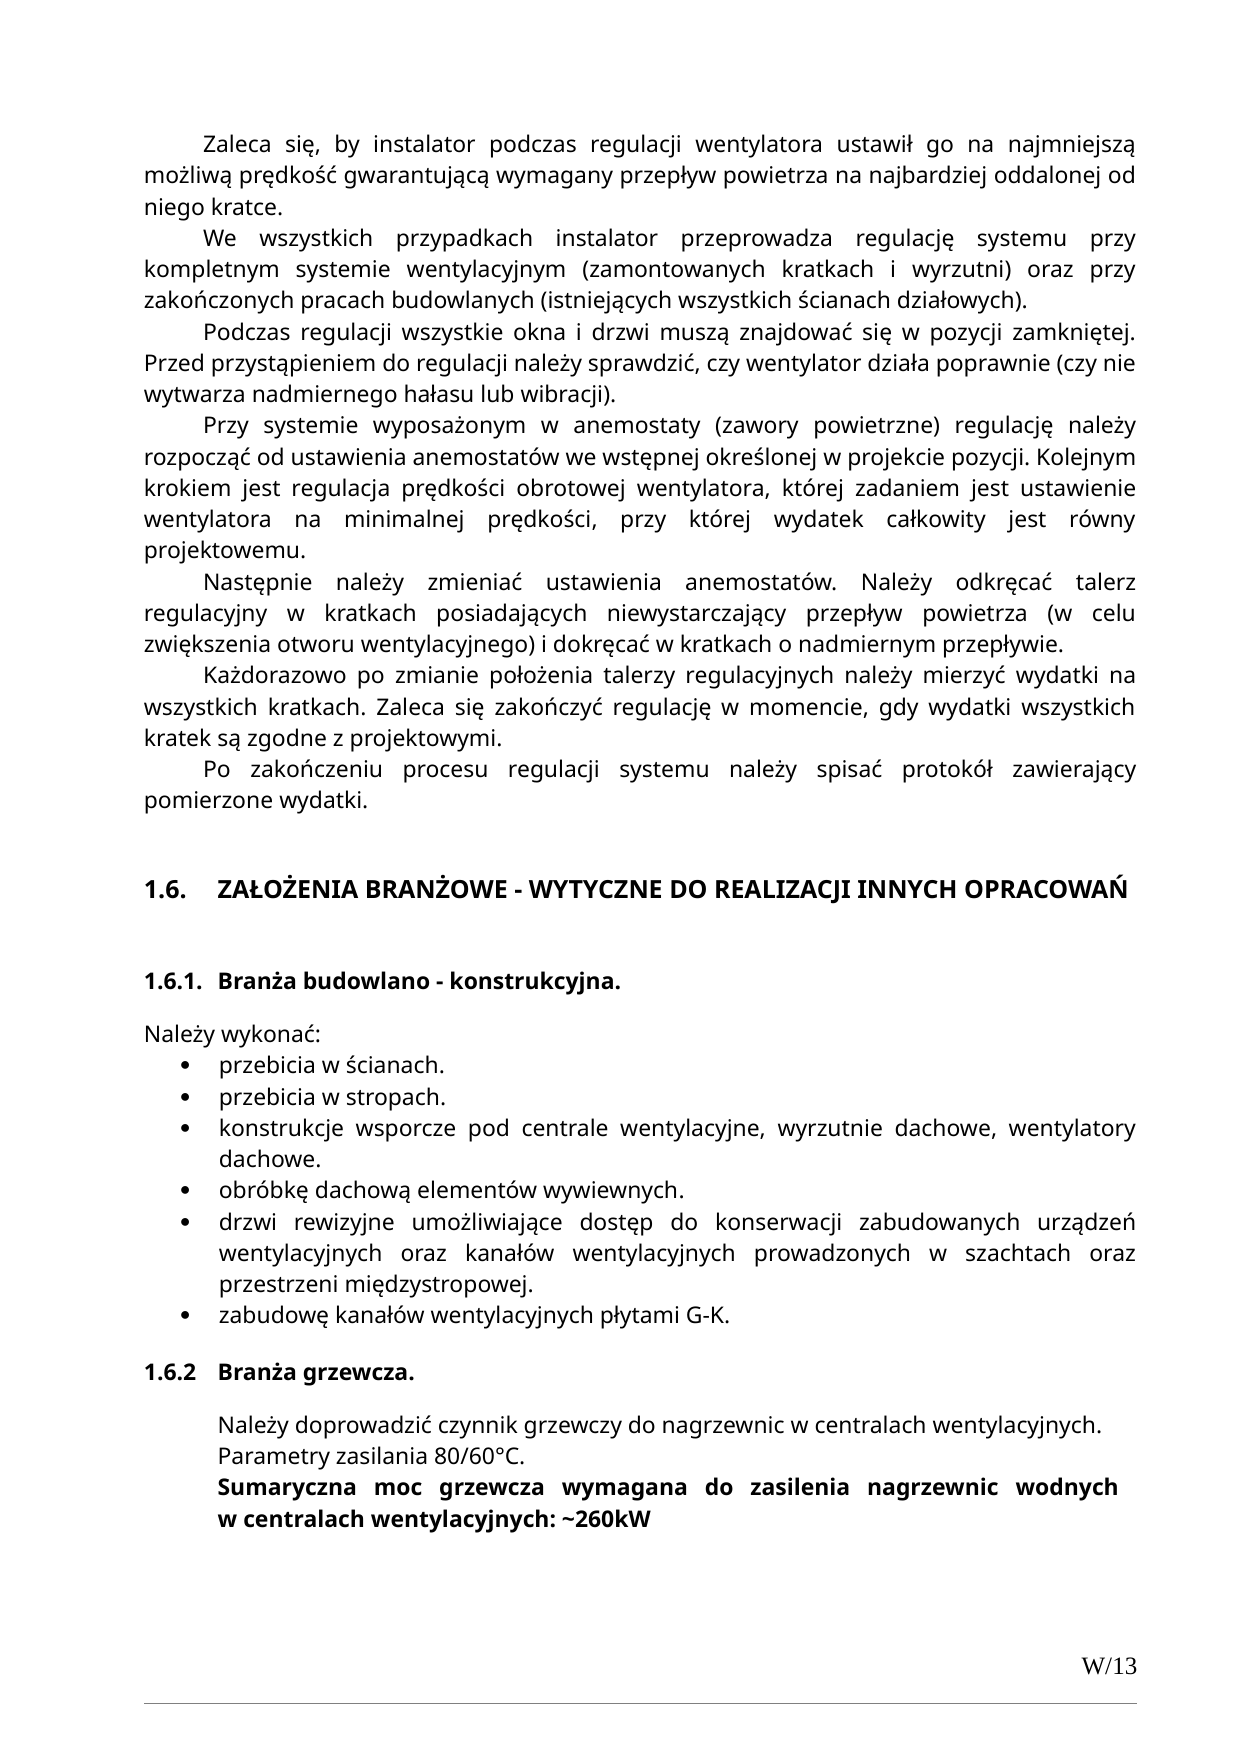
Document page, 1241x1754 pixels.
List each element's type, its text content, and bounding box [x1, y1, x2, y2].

list drzwi rewizyjne umożliwiające dostęp do konserwacji zabudowanych urządzeń wentylacyjnych oraz kanałów wentylacyjnych prowadzonych w szachtach oraz przestrzeni międzystropowej. [181, 1206, 1137, 1299]
text Podczas regulacji wszystkie okna i drzwi muszą znajdować się w pozycji zamkniętej. Przed przystąpieniem do regulacji należy sprawdzić, czy wentylator działa poprawnie (czy nie wytwarza nadmiernego hałasu lub wibracji). [144, 316, 1137, 409]
list przebicia w stropach. [181, 1081, 1137, 1112]
subtitle 1.6.2 Branża grzewcza. [144, 1356, 1137, 1387]
text Należy doprowadzić czynnik grzewczy do nagrzewnic w centralach wentylacyjnych. [217, 1409, 1137, 1440]
text We wszystkich przypadkach instalator przeprowadza regulację systemu przy kompletnym systemie wentylacyjnym (zamontowanych kratkach i wyrzutni) oraz przy zakończonych pracach budowlanych (istniejących wszystkich ścianach działowych). [144, 222, 1137, 316]
text Następnie należy zmieniać ustawienia anemostatów. Należy odkręcać talerz regulacyjny w kratkach posiadających niewystarczający przepływ powietrza (w celu zwiększenia otworu wentylacyjnego) i dokręcać w kratkach o nadmiernym przepływie. [144, 566, 1137, 659]
text Po zakończeniu procesu regulacji systemu należy spisać protokół zawierający pomierzone wydatki. [144, 753, 1137, 816]
list przebicia w ścianach. [181, 1049, 1137, 1081]
text Przy systemie wyposażonym w anemostaty (zawory powietrzne) regulację należy rozpocząć od ustawienia anemostatów we wstępnej określonej w projekcie pozycji. Kolejnym krokiem jest regulacja prędkości obrotowej wentylatora, której zadaniem jest ustawienie wentylatora na minimalnej prędkości, przy której wydatek całkowity jest równy projektowemu. [144, 409, 1137, 566]
text Należy wykonać: [144, 1018, 1137, 1049]
subtitle 1.6.1. Branża budowlano - konstrukcyjna. [144, 965, 1137, 996]
text Zaleca się, by instalator podczas regulacji wentylatora ustawił go na najmniejszą możliwą prędkość gwarantującą wymagany przepływ powietrza na najbardziej oddalonej od niego kratce. [144, 128, 1137, 222]
list zabudowę kanałów wentylacyjnych płytami G-K. [181, 1299, 1137, 1331]
list konstrukcje wsporcze pod centrale wentylacyjne, wyrzutnie dachowe, wentylatory dachowe. [181, 1112, 1137, 1174]
list obróbkę dachową elementów wywiewnych. [181, 1174, 1137, 1206]
subtitle 1.6. ZAŁOŻENIA BRANŻOWE - WYTYCZNE DO REALIZACJI INNYCH OPRACOWAŃ [144, 872, 1137, 906]
text Każdorazowo po zmianie położenia talerzy regulacyjnych należy mierzyć wydatki na wszystkich kratkach. Zaleca się zakończyć regulację w momencie, gdy wydatki wszystkich kratek są zgodne z projektowymi. [144, 659, 1137, 753]
text Sumaryczna moc grzewcza wymagana do zasilenia nagrzewnic wodnych w centralach wentylacyjnych: ~260kW [217, 1471, 1137, 1534]
text Parametry zasilania 80/60°C. [217, 1440, 1137, 1471]
